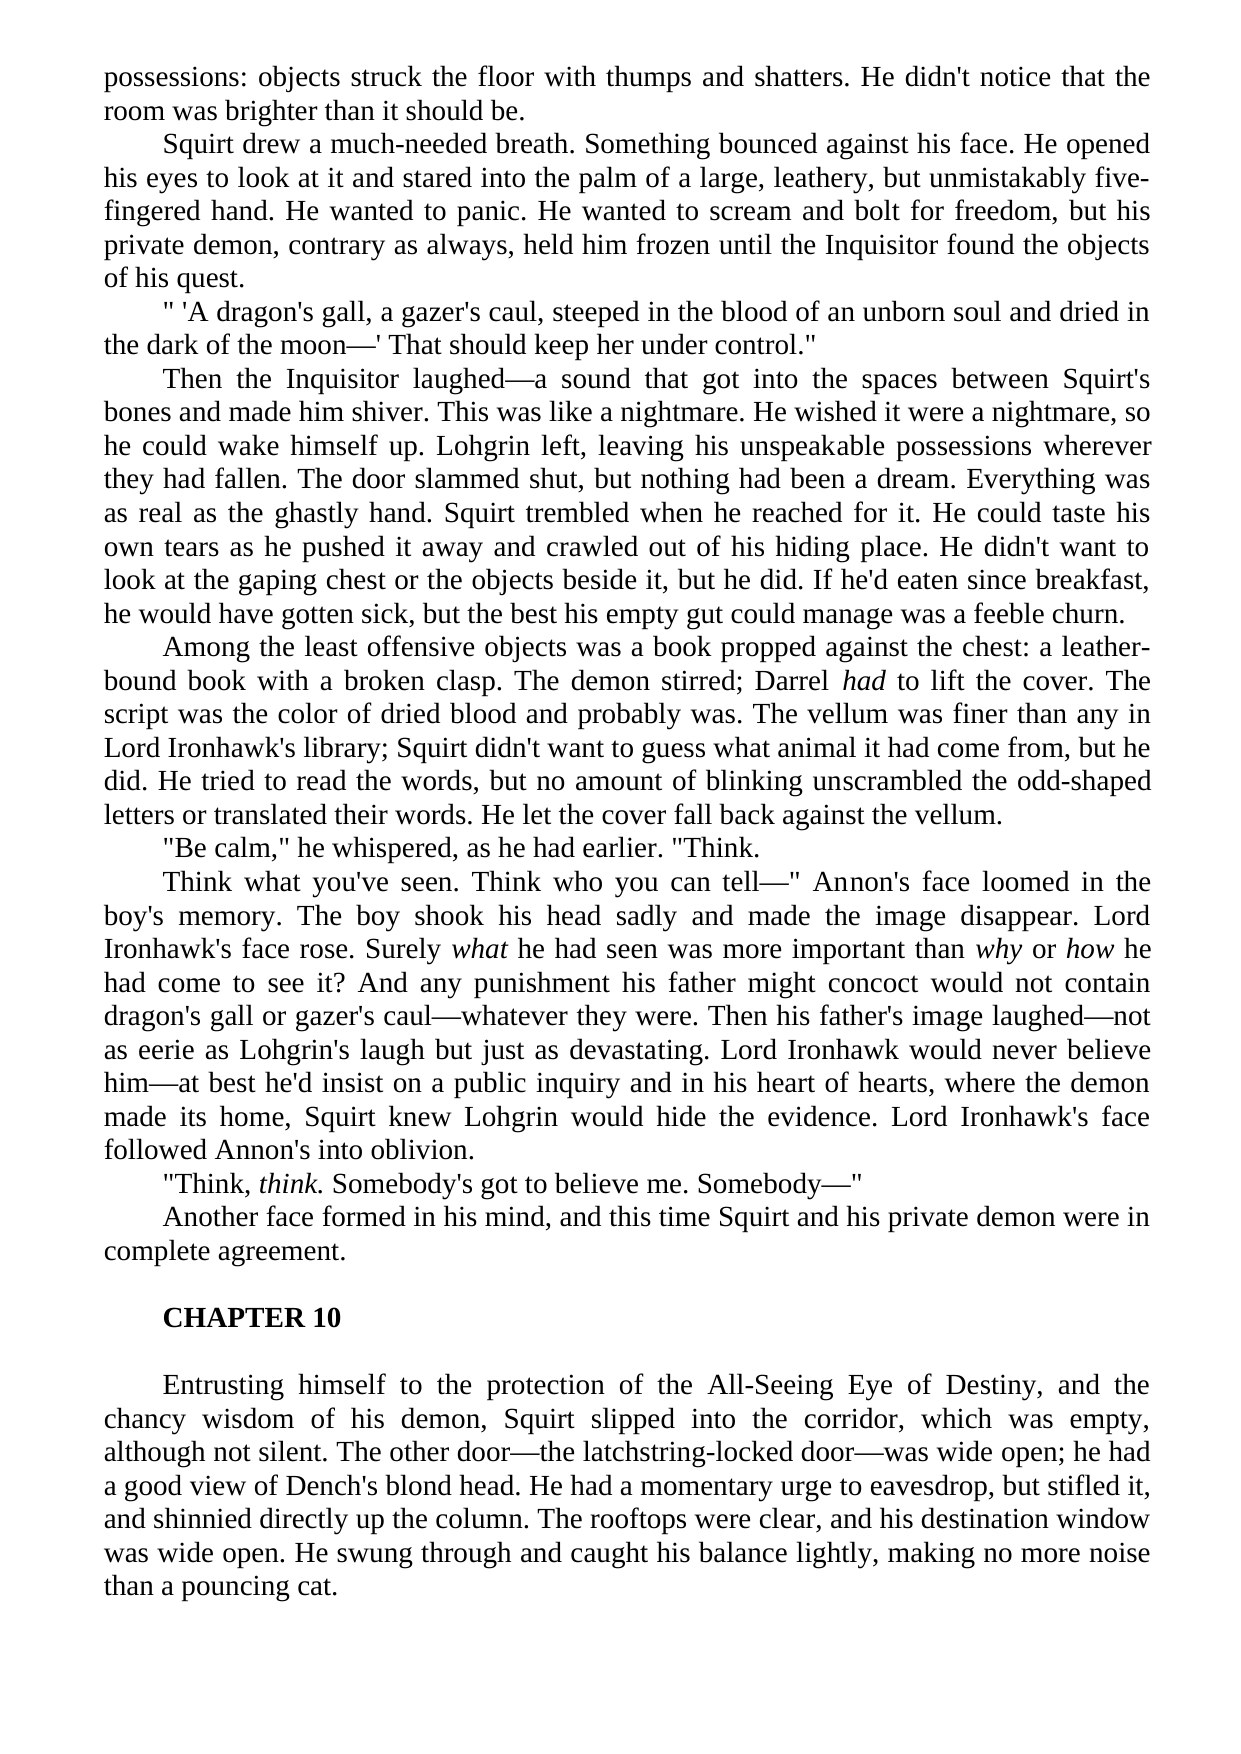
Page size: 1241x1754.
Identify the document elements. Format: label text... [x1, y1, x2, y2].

text Think what you've seen. Think who you can tell—" Annon's face loomed in the boy's memory. The boy shook his head sadly and made the image disappear. Lord Ironhawk's face rose. Surely what he had seen was more important than why or how he had come to see it? And any punishment his father might concoct would not contain dragon's gall or gazer's caul—whatever they were. Then his father's image laughed—not as eerie as Lohgrin's laugh but just as devastating. Lord Ironhawk would never believe him—at best he'd insist on a public inquiry and in his heart of hearts, where the demon made its home, Squirt knew Lohgrin would hide the evidence. Lord Ironhawk's face followed Annon's into oblivion. [103, 864, 1152, 1166]
text Squirt drew a much-needed breath. Something bounced against his face. He opened his eyes to look at it and stared into the palm of a large, leathery, but unmistakably five-fingered hand. He wanted to panic. He wanted to scream and bolt for freedom, but his private demon, contrary as always, held him frozen until the Inquisitor found the objects of his quest. [103, 126, 1152, 294]
text Entrusting himself to the protection of the All-Seeing Eye of Destiny, and the chancy wisdom of his demon, Squirt slipped into the corridor, which was empty, although not silent. The other door—the latchstring-locked door—was wide open; he had a good view of Dench's blond head. He had a momentary urge to eavesdrop, but stifled it, and shinnied directly up the column. The rooftops were clear, and his destination window was wide open. He swung through and caught his balance lightly, making no more noise than a pouncing cat. [103, 1367, 1152, 1602]
text "Be calm," he whispered, as he had earlier. "Think. [103, 831, 1152, 864]
text CHAPTER 10 [103, 1300, 1152, 1334]
text "Think, think. Somebody's got to believe me. Somebody—" [103, 1166, 1152, 1199]
text Among the least offensive objects was a book propped against the chest: a leather-bound book with a broken clasp. The demon stirred; Darrel had to lift the cover. The script was the color of dried blood and probably was. The vellum was finer than any in Lord Ironhawk's library; Squirt didn't want to guess what animal it had come from, but he did. He tried to read the words, but no amount of blinking unscrambled the odd-shaped letters or translated their words. He let the cover fall back against the vellum. [103, 629, 1152, 831]
text Then the Inquisitor laughed—a sound that got into the spaces between Squirt's bones and made him shiver. This was like a nightmare. He wished it were a nightmare, so he could wake himself up. Lohgrin left, leaving his unspeakable possessions wherever they had fallen. The door slammed shut, but nothing had been a dream. Everything was as real as the ghastly hand. Squirt trembled when he reached for it. He could taste his own tears as he pushed it away and crawled out of his hiding place. He didn't want to look at the gaping chest or the objects beside it, but he did. If he'd eaten since breakfast, he would have gotten sick, but the best his empty gut could manage was a feeble churn. [103, 361, 1152, 629]
text Another face formed in his mind, and this time Squirt and his private demon were in complete agreement. [103, 1199, 1152, 1267]
text " 'A dragon's gall, a gazer's caul, steeped in the blood of an unborn soul and dried in the dark of the moon—' That should keep her under control." [103, 294, 1152, 361]
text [103, 59, 1152, 126]
